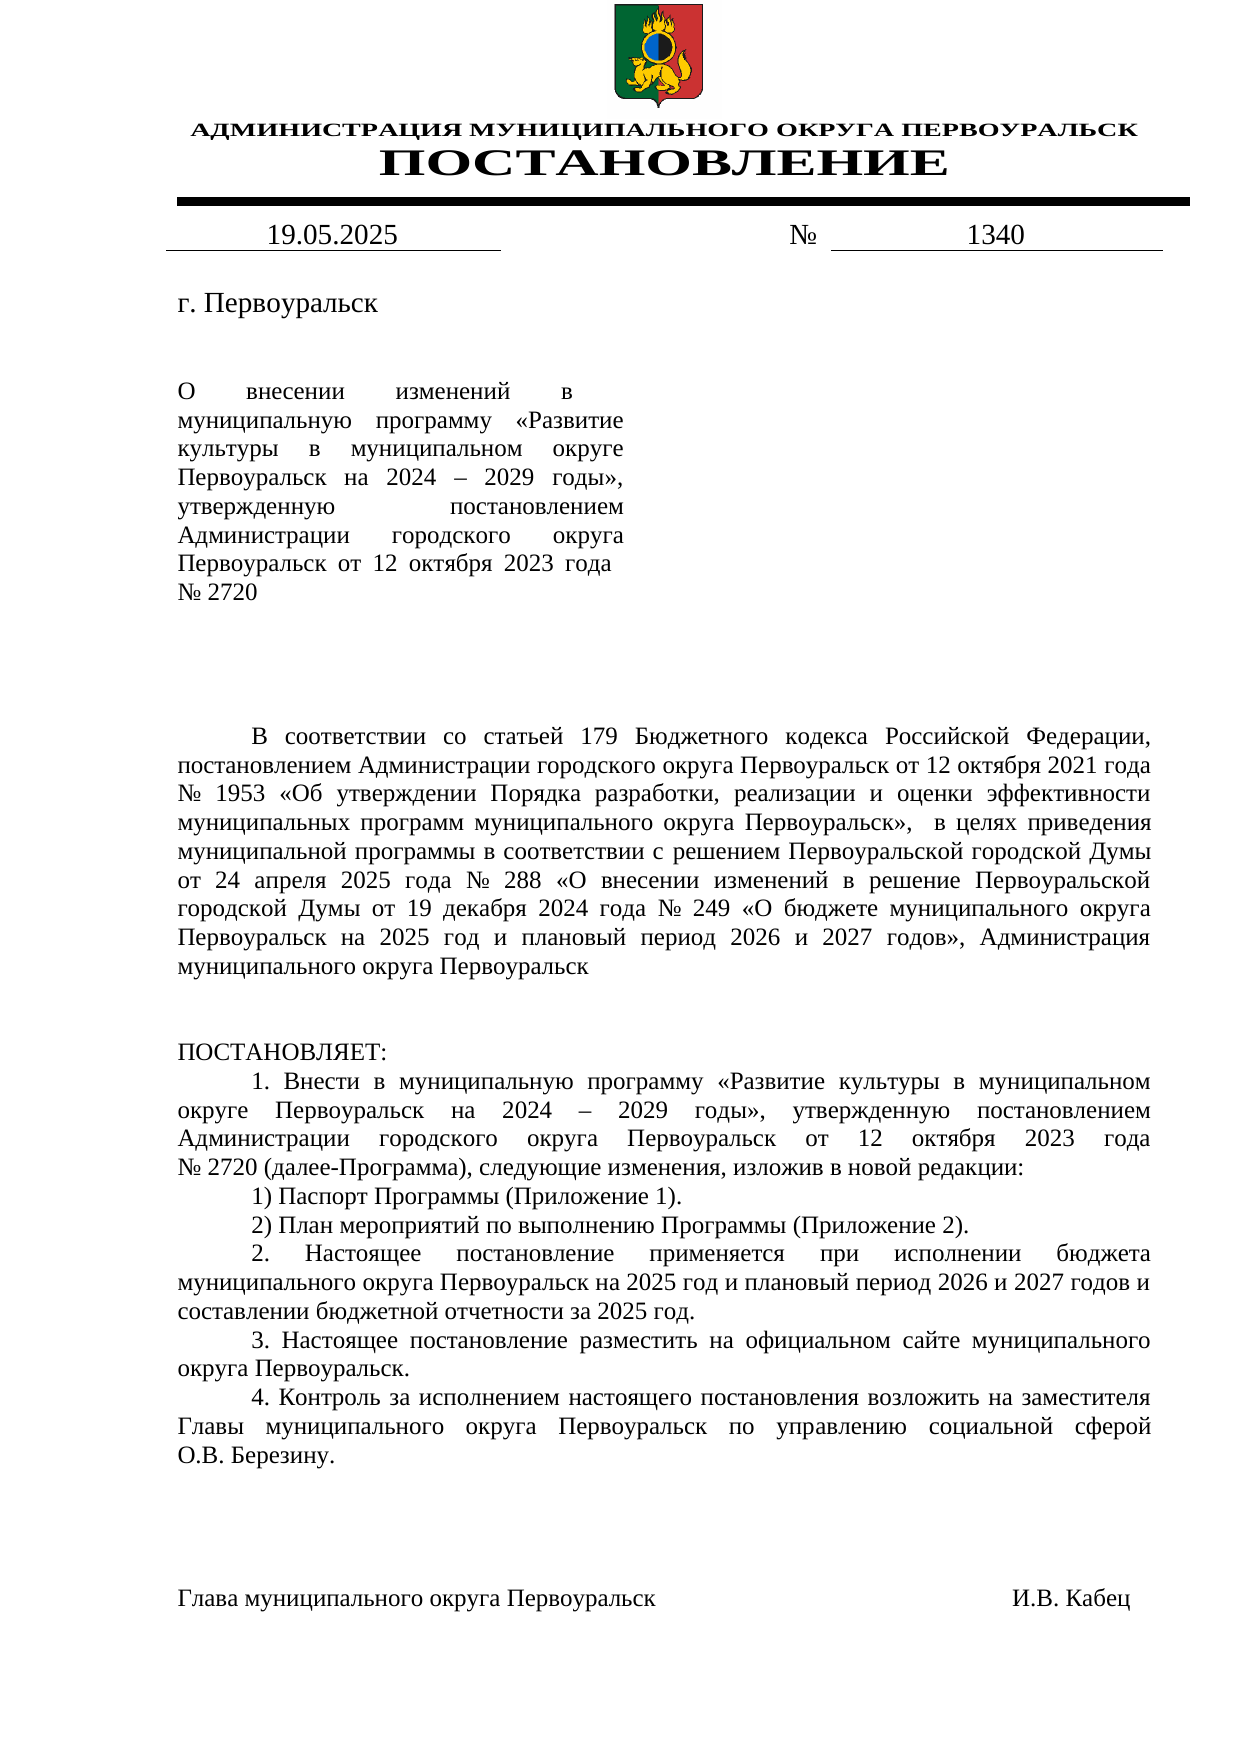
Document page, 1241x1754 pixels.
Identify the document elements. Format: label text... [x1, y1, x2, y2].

text 2) План мероприятий по выполнению Программы (Приложение 2). [177, 1210, 1152, 1238]
text г. Первоуральск [177, 285, 1148, 318]
text 4. Контроль за исполнением настоящего постановления возложить на заместителя Главы муниципального округа Первоуральск по управлению социальной сферой О.В. Березину. [177, 1382, 1152, 1468]
picture [606, 0, 723, 119]
table_header 19.05.2025 [166, 205, 501, 250]
text 2. Настоящее постановление применяется при исполнении бюджета муниципального округа Первоуральск на 2025 год и плановый период 2026 и 2027 годов и составлении бюджетной отчетности за 2025 год. [177, 1238, 1152, 1325]
text ПОСТАНОВЛЯЕТ: [177, 1037, 1152, 1066]
text 3. Настоящее постановление разместить на официальном сайте муниципального округа Первоуральск. [177, 1325, 1152, 1382]
table_header № [501, 206, 831, 250]
text АДМИНИСТРАЦИЯ МУНИЦИПАЛЬНОГО ОКРУГА ПЕРВОУРАЛЬСК [177, 119, 1152, 140]
text 1) Паспорт Программы (Приложение 1). [177, 1181, 1152, 1210]
text В соответствии со статьей 179 Бюджетного кодекса Российской Федерации, постановлением Администрации городского округа Первоуральск от 12 октября 2021 года № 1953 «Об утверждении Порядка разработки, реализации и оценки эффективности муниципальных программ муниципального округа Первоуральск», в целях приведения муниципальной программы в соответствии с решением Первоуральской городской Думы от 24 апреля 2025 года № 288 «О внесении изменений в решение Первоуральской городской Думы от 19 декабря 2024 года № 249 «О бюджете муниципального округа Первоуральск на 2025 год и плановый период 2026 и 2027 годов», Администрация муниципального округа Первоуральск [177, 721, 1152, 980]
text ПОСТАНОВЛЕНИЕ [177, 140, 1152, 183]
text Глава муниципального округа Первоуральск И.В. Кабец [177, 1583, 1152, 1612]
table_header 1340 [831, 206, 1163, 250]
table_header О внесении изменений в муниципальную программу «Развитие культуры в муниципальном округе Первоуральск на 2024 – 2029 годы», утвержденную постановлением Администрации городского округа Первоуральск от 12 октября 2023 года № 2720 [166, 376, 635, 606]
text 1. Внести в муниципальную программу «Развитие культуры в муниципальном округе Первоуральск на 2024 – 2029 годы», утвержденную постановлением Администрации городского округа Первоуральск от 12 октября 2023 года № 2720 (далее-Программа), следующие изменения, изложив в новой редакции: [177, 1066, 1152, 1181]
